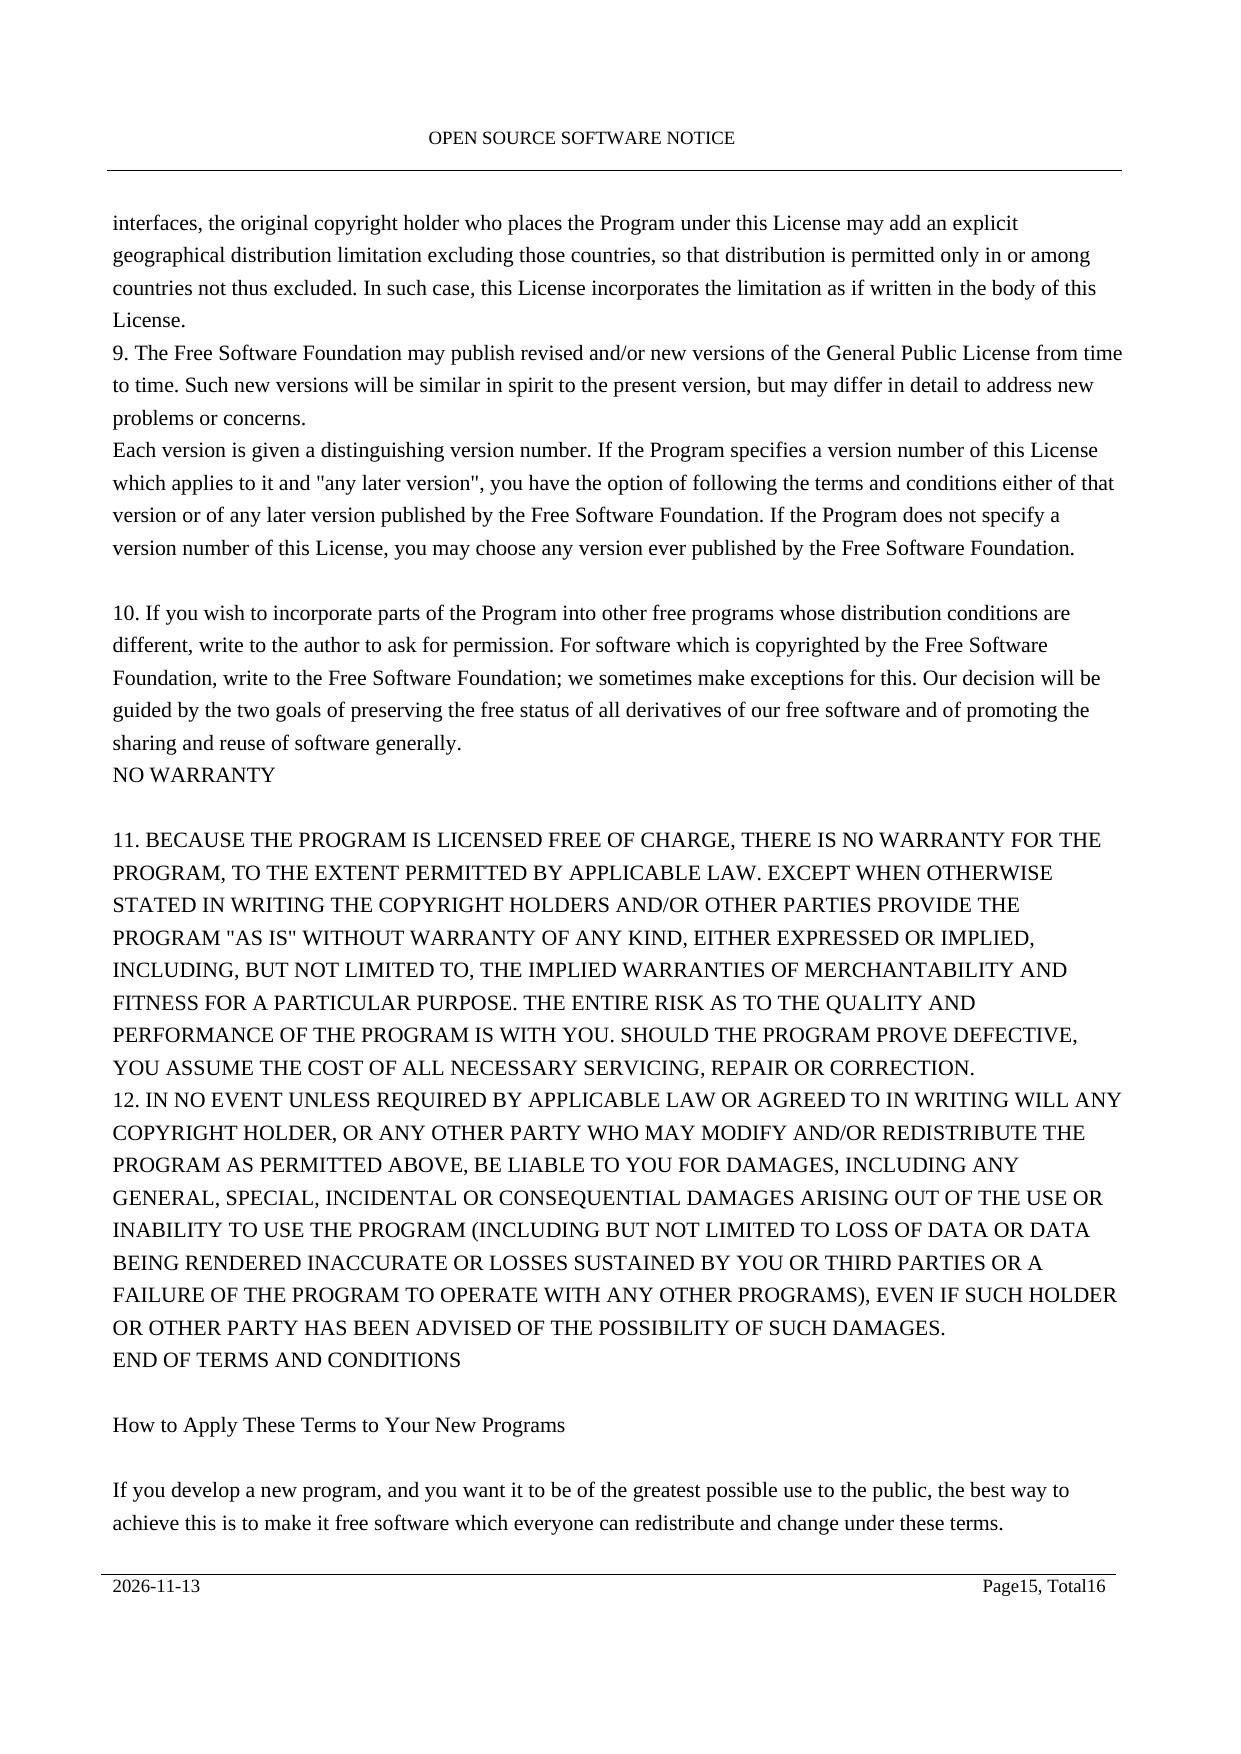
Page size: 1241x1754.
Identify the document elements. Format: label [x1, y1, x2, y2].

text [112, 206, 1128, 1539]
